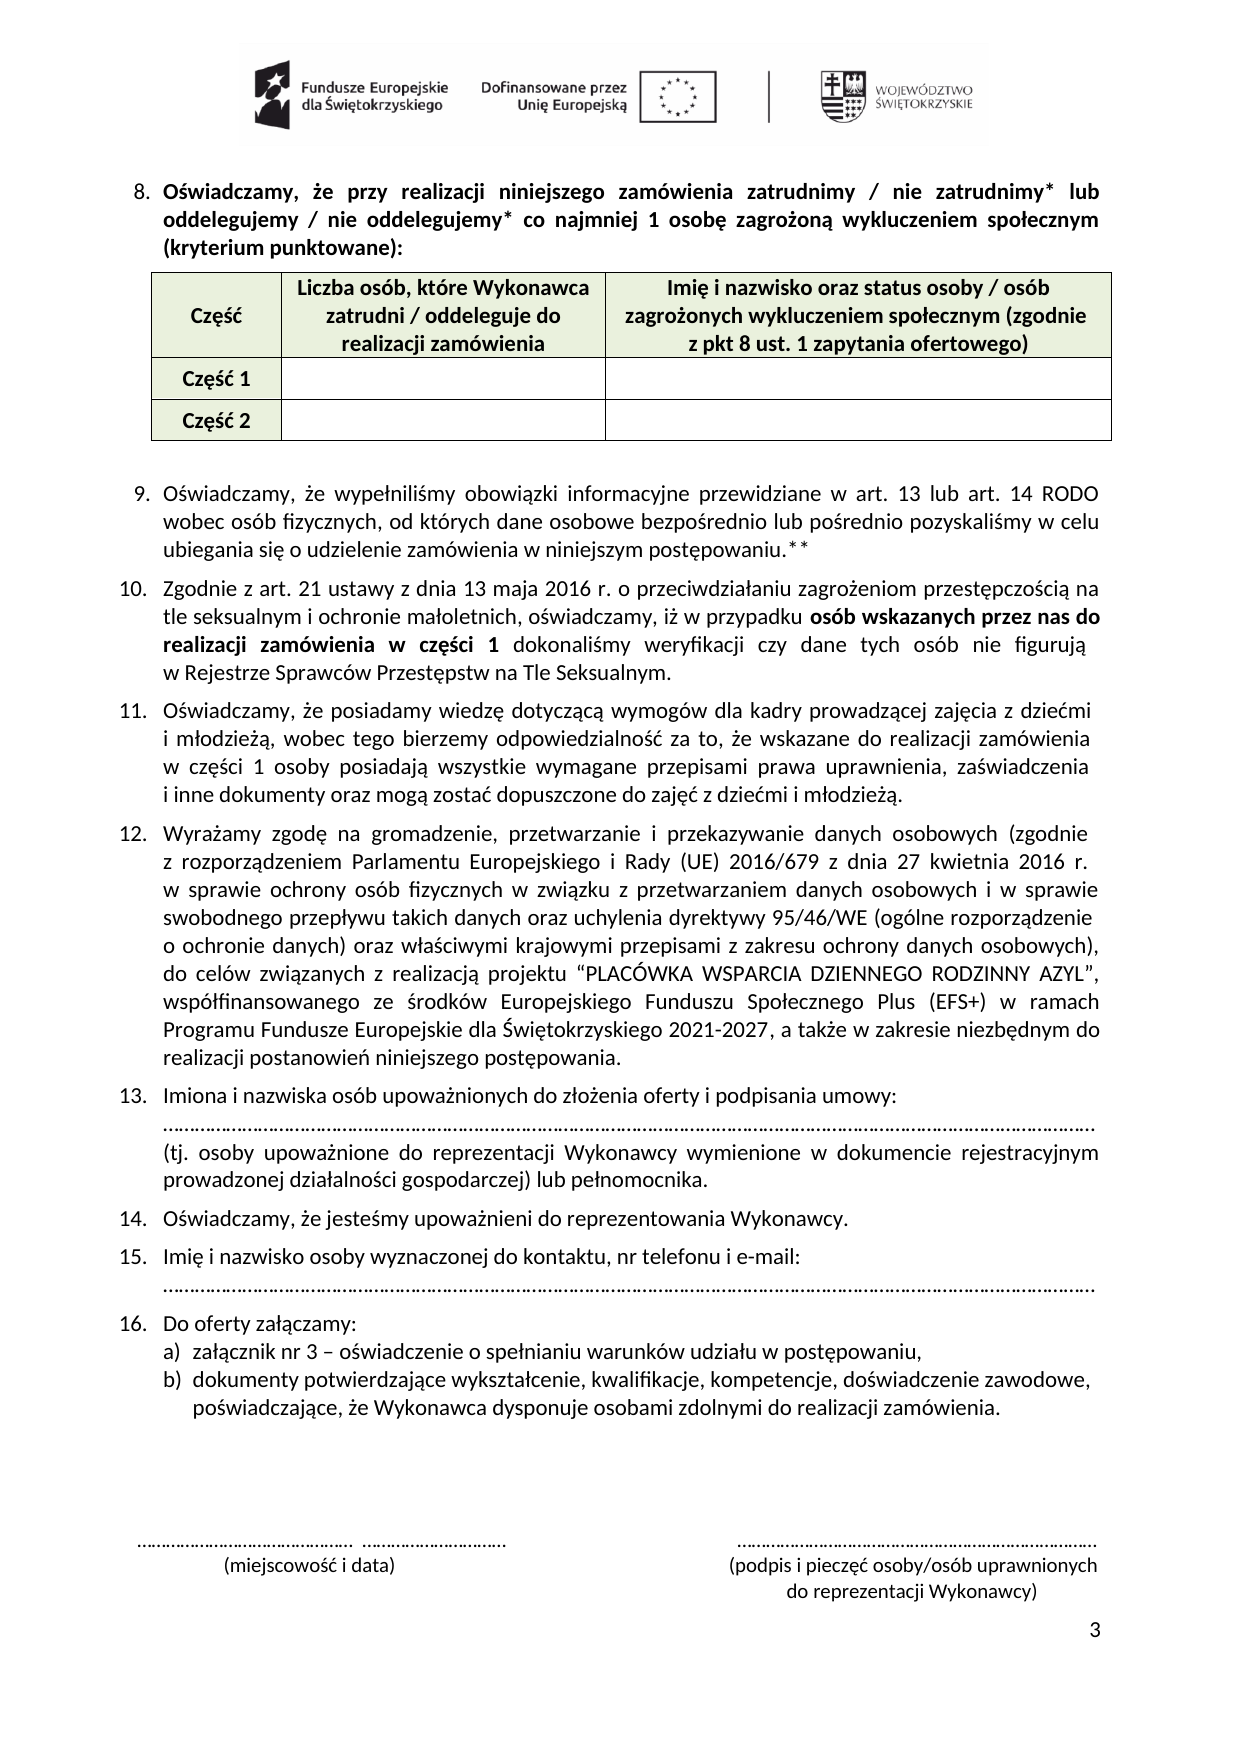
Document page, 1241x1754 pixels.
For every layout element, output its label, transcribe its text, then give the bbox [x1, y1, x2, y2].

table_header Imię i nazwisko oraz status osoby / osób zagrożonych wykluczeniem społecznym (zgodnie z pkt 8 ust. 1 zapytania ofertowego) [606, 273, 1111, 357]
table_cell [606, 358, 1111, 398]
list Wyrażamy zgodę na gromadzenie, przetwarzanie i przekazywanie danych osobowych (zgodnie z rozporządzeniem Parlamentu Europejskiego i Rady (UE) 2016/679 z dnia 27 kwietnia 2016 r. w sprawie ochrony osób fizycznych w związku z przetwarzaniem danych osobowych i w sprawie swobodnego przepływu takich danych oraz uchylenia dyrektywy 95/46/WE (ogólne rozporządzenie o ochronie danych) oraz właściwymi krajowymi przepisami z zakresu ochrony danych osobowych), do celów związanych z realizacją projektu “PLACÓWKA WSPARCIA DZIENNEGO RODZINNY AZYL”, współfinansowanego ze środków Europejskiego Funduszu Społecznego Plus (EFS+) w ramach Programu Fundusze Europejskie dla Świętokrzyskiego 2021-2027, a także w zakresie niezbędnym do realizacji postanowień niniejszego postępowania. [118, 819, 1101, 1071]
table_cell Część 2 [152, 400, 281, 440]
text ……………………………………… ………………………… ………………………………………………………………… [133, 1527, 1101, 1553]
table_header Liczba osób, które Wykonawca zatrudni / oddeleguje do realizacji zamówienia [282, 273, 605, 357]
picture [238, 43, 989, 146]
text b) dokumenty potwierdzające wykształcenie, kwalifikacje, kompetencje, doświadczenie zawodowe, poświadczające, że Wykonawca dysponuje osobami zdolnymi do realizacji zamówienia. [163, 1365, 1101, 1421]
list Do oferty załączamy: [118, 1309, 1101, 1337]
list Oświadczamy, że jesteśmy upoważnieni do reprezentowania Wykonawcy. [118, 1204, 1101, 1232]
text a) załącznik nr 3 – oświadczenie o spełnianiu warunków udziału w postępowaniu, [163, 1337, 1101, 1365]
text do reprezentacji Wykonawcy) [223, 1578, 1101, 1603]
text …………………………………………………………………………………………………………………………………………………………… (tj. osoby upoważnione do reprezentacji Wykonawcy wymienione w dokumencie rejestracyjnym prowadzonej działalności gospodarczej) lub pełnomocnika. [163, 1109, 1101, 1194]
list Zgodnie z art. 21 ustawy z dnia 13 maja 2016 r. o przeciwdziałaniu zagrożeniom przestępczością na tle seksualnym i ochronie małoletnich, oświadczamy, iż w przypadku osób wskazanych przez nas do realizacji zamówienia w części 1 dokonaliśmy weryfikacji czy dane tych osób nie figurują w Rejestrze Sprawców Przestępstw na Tle Seksualnym. [118, 574, 1101, 686]
list Oświadczamy, że wypełniliśmy obowiązki informacyjne przewidziane w art. 13 lub art. 14 RODO wobec osób fizycznych, od których dane osobowe bezpośrednio lub pośrednio pozyskaliśmy w celu ubiegania się o udzielenie zamówienia w niniejszym postępowaniu.** [133, 479, 1101, 563]
text (miejscowość i data) (podpis i pieczęć osoby/osób uprawnionych [223, 1553, 1101, 1578]
list Imiona i nazwiska osób upoważnionych do złożenia oferty i podpisania umowy: [118, 1082, 1101, 1109]
list Oświadczamy, że posiadamy wiedzę dotyczącą wymogów dla kadry prowadzącej zajęcia z dziećmi i młodzieżą, wobec tego bierzemy odpowiedzialność za to, że wskazane do realizacji zamówienia w części 1 osoby posiadają wszystkie wymagane przepisami prawa uprawnienia, zaświadczenia i inne dokumenty oraz mogą zostać dopuszczone do zajęć z dziećmi i młodzieżą. [118, 696, 1101, 808]
table_header Część [152, 273, 281, 357]
list Imię i nazwisko osoby wyznaczonej do kontaktu, nr telefonu i e-mail: …………………………………………………………………………………………………………………………………………………………… [118, 1242, 1101, 1298]
table_cell [606, 400, 1111, 440]
table_cell [282, 358, 605, 398]
table_cell [282, 400, 605, 440]
table_cell Część 1 [152, 358, 281, 398]
list Oświadczamy, że przy realizacji niniejszego zamówienia zatrudnimy / nie zatrudnimy* lub oddelegujemy / nie oddelegujemy* co najmniej 1 osobę zagrożoną wykluczeniem społecznym (kryterium punktowane): [133, 177, 1101, 261]
